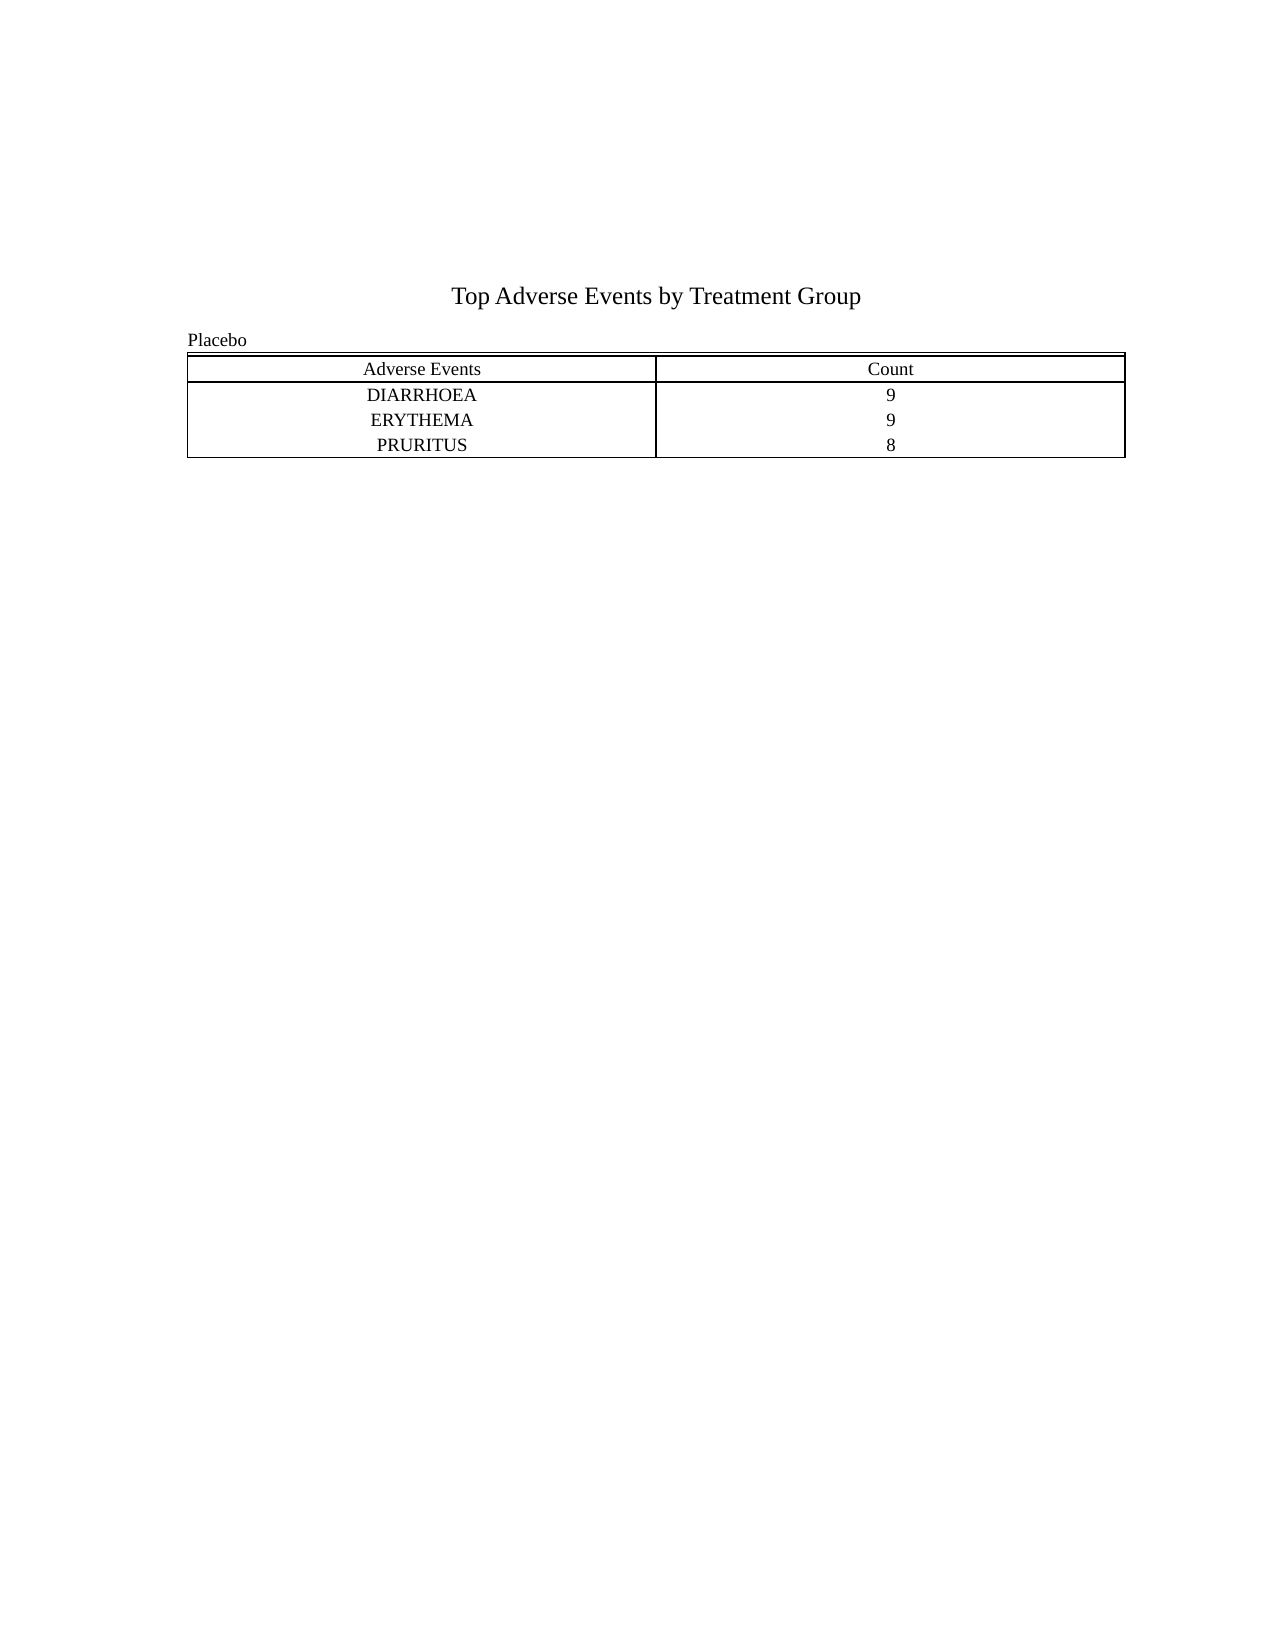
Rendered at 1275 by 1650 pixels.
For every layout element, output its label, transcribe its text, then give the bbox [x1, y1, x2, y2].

table_cell 9 [657, 383, 1124, 407]
table_header Count [657, 357, 1124, 381]
table_header Adverse Events [188, 357, 655, 381]
table_cell DIARRHOEA [188, 383, 655, 407]
table_cell 9 [657, 408, 1124, 432]
text Top Adverse Events by Treatment Group [187, 281, 1125, 310]
text Placebo [187, 329, 1125, 350]
table_cell PRURITUS [188, 432, 655, 457]
table_cell 8 [657, 432, 1124, 457]
table_cell ERYTHEMA [188, 408, 655, 432]
